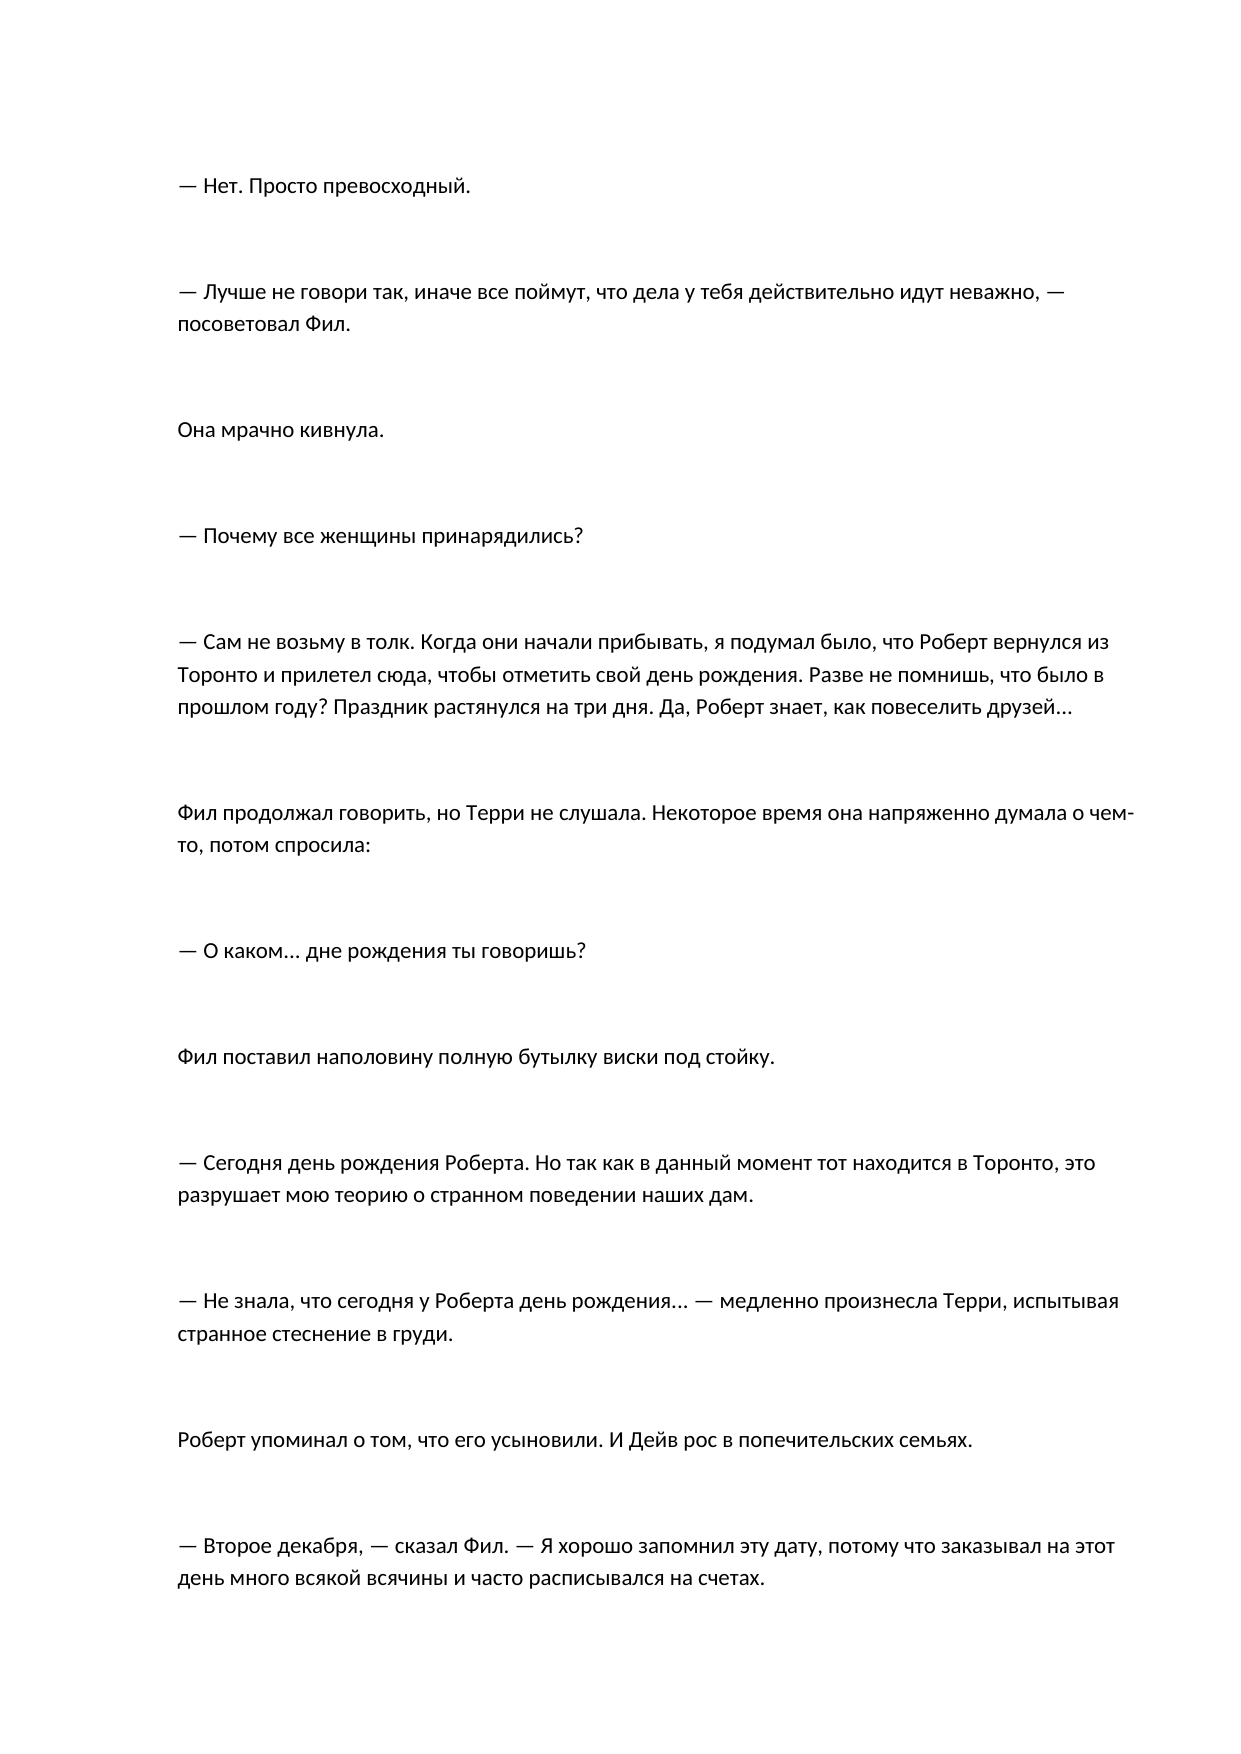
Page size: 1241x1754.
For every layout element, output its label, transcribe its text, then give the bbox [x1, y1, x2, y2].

text Роберт упоминал о том, что его усыновили. И Дейв рос в попечительских семьях. [177, 1425, 1152, 1453]
text — О каком... дне рождения ты говоришь? [177, 936, 1152, 964]
text — Нет. Просто превосходный. [177, 171, 1152, 199]
text Она мрачно кивнула. [177, 415, 1152, 443]
text Фил продолжал говорить, но Терри не слушала. Некоторое время она напряженно думала о чем-то, потом спросила: [177, 798, 1152, 858]
text — Лучше не говори так, иначе все поймут, что дела у тебя действительно идут неважно, — посоветовал Фил. [177, 277, 1152, 337]
text — Сегодня день рождения Роберта. Но так как в данный момент тот находится в Торонто, это разрушает мою теорию о странном поведении наших дам. [177, 1148, 1152, 1208]
text — Почему все женщины принарядились? [177, 521, 1152, 549]
text — Сам не возьму в толк. Когда они начали прибывать, я подумал было, что Роберт вернулся из Торонто и прилетел сюда, чтобы отметить свой день рождения. Разве не помнишь, что было в прошлом году? Праздник растянулся на три дня. Да, Роберт знает, как повеселить друзей... [177, 627, 1152, 720]
text Фил поставил наполовину полную бутылку виски под стойку. [177, 1042, 1152, 1070]
text — Второе декабря, — сказал Фил. — Я хорошо запомнил эту дату, потому что заказывал на этот день много всякой всячины и часто расписывался на счетах. [177, 1531, 1152, 1591]
text — Не знала, что сегодня у Роберта день рождения... — медленно произнесла Терри, испытывая странное стеснение в груди. [177, 1286, 1152, 1347]
